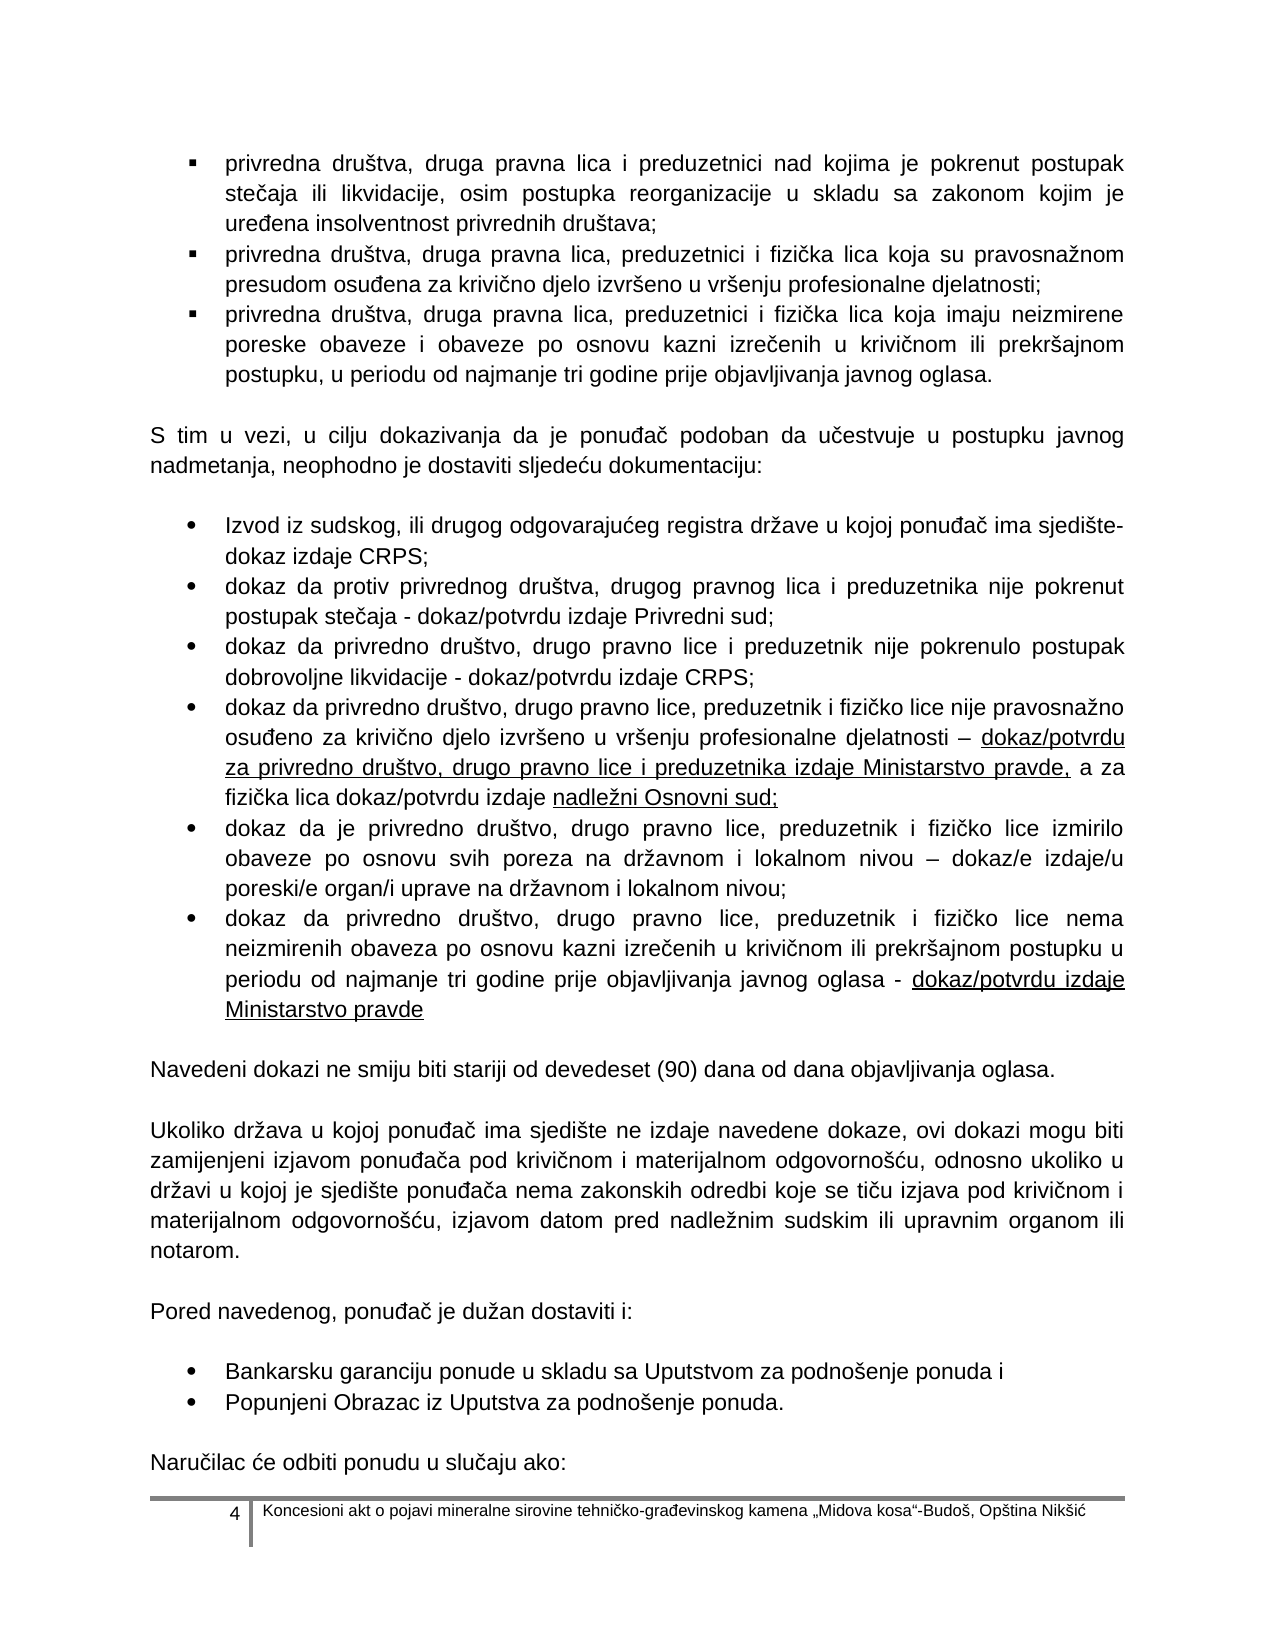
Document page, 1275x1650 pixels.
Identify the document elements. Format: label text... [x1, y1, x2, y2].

list Bankarsku garanciju ponude u skladu sa Uputstvom za podnošenje ponuda i [187, 1358, 1125, 1385]
text S tim u vezi, u cilju dokazivanja da je ponuđač podoban da učestvuje u postupku javnog nadmetanja, neophodno je dostaviti sljedeću dokumentaciju: [150, 422, 1125, 478]
list dokaz da protiv privrednog društva, drugog pravnog lica i preduzetnika nije pokrenut postupak stečaja - dokaz/potvrdu izdaje Privredni sud; [187, 573, 1125, 629]
list dokaz da privredno društvo, drugo pravno lice i preduzetnik nije pokrenulo postupak dobrovoljne likvidacije - dokaz/potvrdu izdaje CRPS; [187, 633, 1125, 690]
list dokaz da privredno društvo, drugo pravno lice, preduzetnik i fizičko lice nema neizmirenih obaveza po osnovu kazni izrečenih u krivičnom ili prekršajnom postupku u periodu od najmanje tri godine prije objavljivanja javnog oglasa - dokaz/potvrdu izdaje Ministarstvo pravde [187, 905, 1125, 1022]
text Ukoliko država u kojoj ponuđač ima sjedište ne izdaje navedene dokaze, ovi dokazi mogu biti zamijenjeni izjavom ponuđača pod krivičnom i materijalnom odgovornošću, odnosno ukoliko u državi u kojoj je sjedište ponuđača nema zakonskih odredbi koje se tiču izjava pod krivičnom i materijalnom odgovornošću, izjavom datom pred nadležnim sudskim ili upravnim organom ili notarom. [150, 1117, 1125, 1264]
text Navedeni dokazi ne smiju biti stariji od devedeset (90) dana od dana objavljivanja oglasa. [150, 1056, 1125, 1083]
list dokaz da je privredno društvo, drugo pravno lice, preduzetnik i fizičko lice izmirilo obaveze po osnovu svih poreza na državnom i lokalnom nivou – dokaz/e izdaje/u poreski/e organ/i uprave na državnom i lokalnom nivou; [187, 814, 1125, 901]
text Pored navedenog, ponuđač je dužan dostaviti i: [150, 1298, 1125, 1324]
list Popunjeni Obrazac iz Uputstva za podnošenje ponuda. [187, 1388, 1125, 1415]
list Izvod iz sudskog, ili drugog odgovarajućeg registra države u kojoj ponuđač ima sjedište- dokaz izdaje CRPS; [187, 512, 1125, 569]
list privredna društva, druga pravna lica i preduzetnici nad kojima je pokrenut postupak stečaja ili likvidacije, osim postupka reorganizacije u skladu sa zakonom kojim je uređena insolventnost privrednih društava; [187, 150, 1125, 237]
list privredna društva, druga pravna lica, preduzetnici i fizička lica koja su pravosnažnom presudom osuđena za krivično djelo izvršeno u vršenju profesionalne djelatnosti; [187, 241, 1125, 297]
list privredna društva, druga pravna lica, preduzetnici i fizička lica koja imaju neizmirene poreske obaveze i obaveze po osnovu kazni izrečenih u krivičnom ili prekršajnom postupku, u periodu od najmanje tri godine prije objavljivanja javnog oglasa. [187, 301, 1125, 388]
text Naručilac će odbiti ponudu u slučaju ako: [150, 1449, 1125, 1475]
list dokaz da privredno društvo, drugo pravno lice, preduzetnik i fizičko lice nije pravosnažno osuđeno za krivično djelo izvršeno u vršenju profesionalne djelatnosti – dokaz/potvrdu za privredno društvo, drugo pravno lice i preduzetnika izdaje Ministarstvo pravde, a za fizička lica dokaz/potvrdu izdaje nadležni Osnovni sud; [187, 694, 1125, 811]
